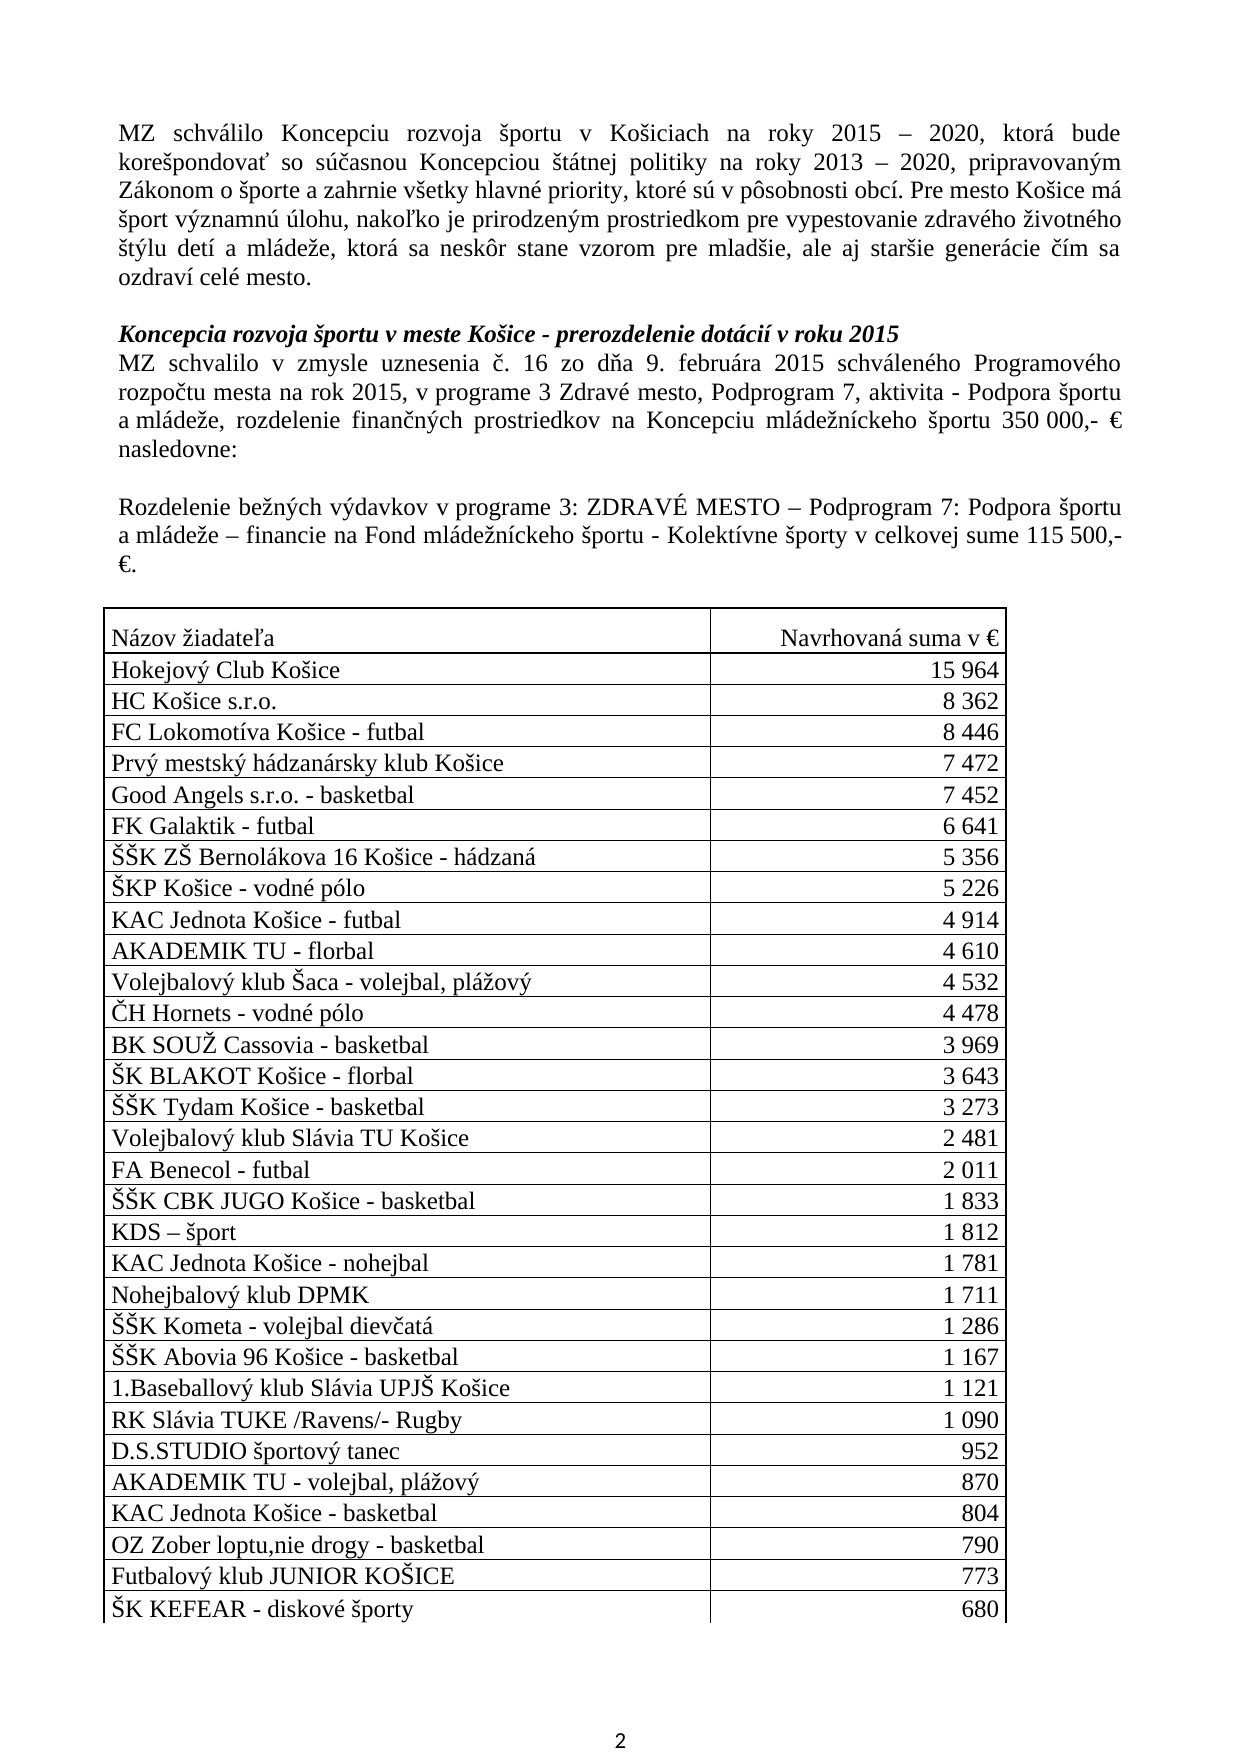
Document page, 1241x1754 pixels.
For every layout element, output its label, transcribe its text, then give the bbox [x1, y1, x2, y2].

table_cell Hokejový Club Košice [105, 654, 710, 683]
table_cell AKADEMIK TU - florbal [105, 935, 710, 965]
table_cell 5 356 [711, 841, 1005, 871]
table_cell 6 641 [711, 810, 1005, 840]
table_cell 8 362 [711, 685, 1005, 715]
table_cell 804 [711, 1497, 1005, 1527]
table_cell 7 472 [711, 747, 1005, 777]
table_cell 680 [711, 1591, 1005, 1622]
text MZ schválilo Koncepciu rozvoja športu v Košiciach na roky 2015 – 2020, ktorá bude korešpondovať so súčasnou Koncepciou štátnej politiky na roky 2013 – 2020, pripravovaným Zákonom o športe a zahrnie všetky hlavné priority, ktoré sú v pôsobnosti obcí. Pre mesto Košice má šport významnú úlohu, nakoľko je prirodzeným prostriedkom pre vypestovanie zdravého životného štýlu detí a mládeže, ktorá sa neskôr stane vzorom pre mladšie, ale aj staršie generácie čím sa ozdraví celé mesto. [118, 118, 1122, 291]
table_cell 2 011 [711, 1153, 1005, 1183]
table_cell Futbalový klub JUNIOR KOŠICE [105, 1560, 710, 1590]
table_header Navrhovaná suma v € [711, 609, 1005, 652]
table_cell OZ Zober loptu,nie drogy - basketbal [105, 1528, 710, 1558]
table_cell ŠŠK ZŠ Bernolákova 16 Košice - hádzaná [105, 841, 710, 871]
table_cell 870 [711, 1466, 1005, 1496]
table_cell ŠŠK Tydam Košice - basketbal [105, 1091, 710, 1121]
table_cell 952 [711, 1435, 1005, 1465]
text Koncepcia rozvoja športu v meste Košice - prerozdelenie dotácií v roku 2015 [118, 319, 1122, 348]
table_cell 1 833 [711, 1185, 1005, 1215]
table_cell 1 781 [711, 1247, 1005, 1277]
table_cell Nohejbalový klub DPMK [105, 1278, 710, 1308]
table_cell 4 914 [711, 903, 1005, 933]
table_header Názov žiadateľa [105, 609, 710, 652]
table_cell KAC Jednota Košice - futbal [105, 903, 710, 933]
table_cell 790 [711, 1528, 1005, 1558]
table_cell HC Košice s.r.o. [105, 685, 710, 715]
table_cell 8 446 [711, 716, 1005, 746]
table_cell Volejbalový klub Slávia TU Košice [105, 1122, 710, 1152]
table_cell 3 969 [711, 1028, 1005, 1058]
table_cell 1 812 [711, 1216, 1005, 1246]
table_cell 3 643 [711, 1060, 1005, 1090]
table_cell 1 711 [711, 1278, 1005, 1308]
table_cell D.S.STUDIO športový tanec [105, 1435, 710, 1465]
table_cell 7 452 [711, 778, 1005, 808]
table_cell Prvý mestský hádzanársky klub Košice [105, 747, 710, 777]
table_cell KAC Jednota Košice - basketbal [105, 1497, 710, 1527]
table_cell ŠK KEFEAR - diskové športy [105, 1591, 710, 1622]
table_cell 4 532 [711, 966, 1005, 996]
table_cell ŠŠK CBK JUGO Košice - basketbal [105, 1185, 710, 1215]
table_cell 15 964 [711, 654, 1005, 683]
table_cell 773 [711, 1560, 1005, 1590]
table_cell FA Benecol - futbal [105, 1153, 710, 1183]
table_cell 4 610 [711, 935, 1005, 965]
text MZ schvalilo v zmysle uznesenia č. 16 zo dňa 9. februára 2015 schváleného Programového rozpočtu mesta na rok 2015, v programe 3 Zdravé mesto, Podprogram 7, aktivita - Podpora športu a mládeže, rozdelenie finančných prostriedkov na Koncepciu mládežníckeho športu 350 000,- € nasledovne: [118, 348, 1122, 463]
table_cell RK Slávia TUKE /Ravens/- Rugby [105, 1403, 710, 1433]
table_cell 1 286 [711, 1310, 1005, 1340]
table_cell Volejbalový klub Šaca - volejbal, plážový [105, 966, 710, 996]
table_cell FC Lokomotíva Košice - futbal [105, 716, 710, 746]
table_cell 2 481 [711, 1122, 1005, 1152]
table_cell KDS – šport [105, 1216, 710, 1246]
table_cell 5 226 [711, 872, 1005, 902]
table_cell AKADEMIK TU - volejbal, plážový [105, 1466, 710, 1496]
table_cell 1 167 [711, 1341, 1005, 1371]
table_cell 1.Baseballový klub Slávia UPJŠ Košice [105, 1372, 710, 1402]
table_cell ČH Hornets - vodné pólo [105, 997, 710, 1027]
table_cell KAC Jednota Košice - nohejbal [105, 1247, 710, 1277]
table_cell 3 273 [711, 1091, 1005, 1121]
table_cell FK Galaktik - futbal [105, 810, 710, 840]
table_cell 4 478 [711, 997, 1005, 1027]
table_cell ŠK BLAKOT Košice - florbal [105, 1060, 710, 1090]
table_cell ŠŠK Kometa - volejbal dievčatá [105, 1310, 710, 1340]
table_cell ŠŠK Abovia 96 Košice - basketbal [105, 1341, 710, 1371]
text Rozdelenie bežných výdavkov v programe 3: ZDRAVÉ MESTO – Podprogram 7: Podpora športu a mládeže – financie na Fond mládežníckeho športu - Kolektívne športy v celkovej sume 115 500,- €. [118, 492, 1122, 578]
table_cell ŠKP Košice - vodné pólo [105, 872, 710, 902]
table_cell 1 121 [711, 1372, 1005, 1402]
table_cell Good Angels s.r.o. - basketbal [105, 778, 710, 808]
table_cell 1 090 [711, 1403, 1005, 1433]
table_cell BK SOUŽ Cassovia - basketbal [105, 1028, 710, 1058]
